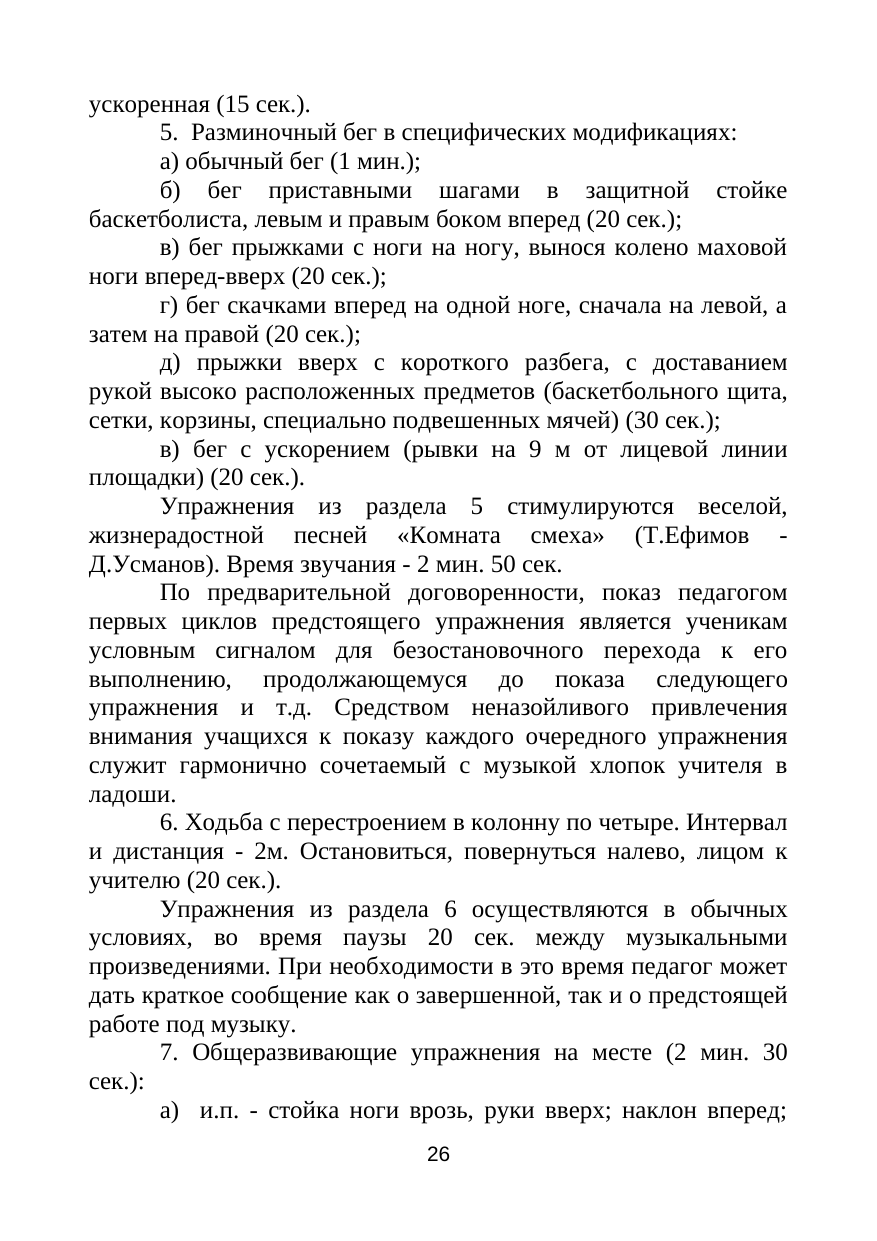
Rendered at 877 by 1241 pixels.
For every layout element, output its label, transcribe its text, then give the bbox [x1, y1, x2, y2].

text а) обычный бег (1 мин.); [89, 146, 788, 175]
text Упражнения из раздела 5 стимулируются веселой, жизнерадостной песней «Комната смеха» (Т.Ефимов - Д.Усманов). Время звучания - 2 мин. 50 сек. [89, 491, 788, 577]
text 6. Ходьба с перестроением в колонну по четыре. Интервал и дистанция - 2м. Остановиться, повернуться налево, лицом к учителю (20 сек.). [89, 807, 788, 894]
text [89, 1095, 788, 1124]
text в) бег с ускорением (рывки на 9 м от лицевой линии площадки) (20 сек.). [89, 434, 788, 491]
text По предварительной договоренности, показ педагогом первых циклов предстоящего упражнения является ученикам условным сигналом для безостановочного перехода к его выполнению, продолжающемуся до показа следующего упражнения и т.д. Средством неназойливого привлечения внимания учащихся к показу каждого очередного упражнения служит гармонично сочетаемый с музыкой хлопок учителя в ладоши. [89, 577, 788, 807]
text 5. Разминочный бег в специфических модификациях: [89, 117, 788, 146]
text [89, 89, 788, 117]
text 7. Общеразвивающие упражнения на месте (2 мин. 30 сек.): [89, 1037, 788, 1095]
text г) бег скачками вперед на одной ноге, сначала на левой, а затем на правой (20 сек.); [89, 290, 788, 347]
text б) бег приставными шагами в защитной стойке баскетболиста, левым и правым боком вперед (20 сек.); [89, 175, 788, 232]
text в) бег прыжками с ноги на ногу, вынося колено маховой ноги вперед-вверх (20 сек.); [89, 232, 788, 290]
text д) прыжки вверх с короткого разбега, с доставанием рукой высоко расположенных предметов (баскетбольного щита, сетки, корзины, специально подвешенных мячей) (30 сек.); [89, 347, 788, 434]
text Упражнения из раздела 6 осуществляются в обычных условиях, во время паузы 20 сек. между музыкальными произведениями. При необходимости в это время педагог может дать краткое сообщение как о завершенной, так и о предстоящей работе под музыку. [89, 894, 788, 1037]
